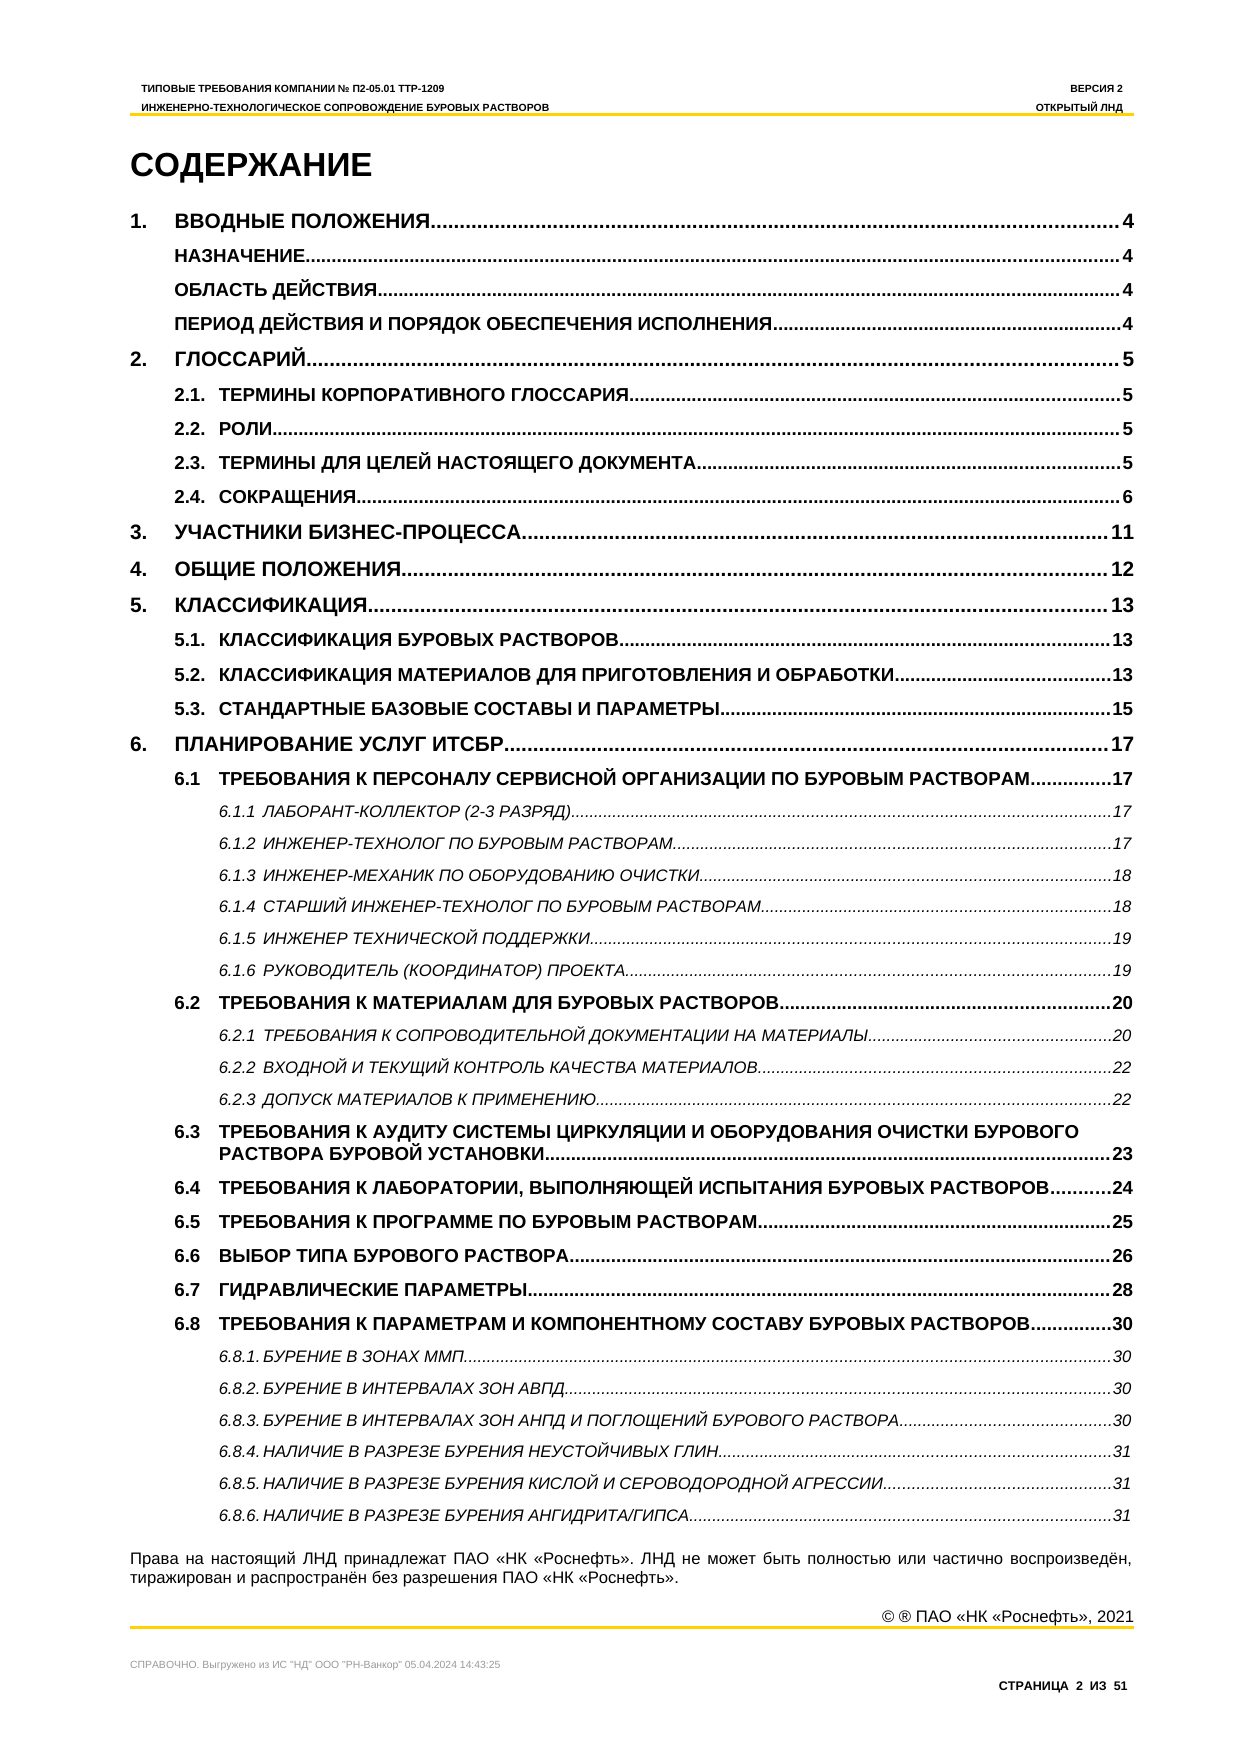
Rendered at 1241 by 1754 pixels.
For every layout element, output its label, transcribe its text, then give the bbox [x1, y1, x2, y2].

text 5.1. КЛАССИФИКАЦИЯ БУРОВЫХ РАСТВОРОВ 13 [174, 629, 1134, 651]
text 6.4 ТРЕБОВАНИЯ К ЛАБОРАТОРИИ, ВЫПОЛНЯЮЩЕЙ ИСПЫТАНИЯ БУРОВЫХ РАСТВОРОВ 24 [174, 1177, 1134, 1198]
text 6.2.1 ТРЕБОВАНИЯ К СОПРОВОДИТЕЛЬНОЙ ДОКУМЕНТАЦИИ НА МАТЕРИАЛЫ 20 [218, 1026, 1134, 1045]
text 6.8.6. НАЛИЧИЕ В РАЗРЕЗЕ БУРЕНИЯ АНГИДРИТА/ГИПСА 31 [218, 1505, 1134, 1524]
text 6.8.1. БУРЕНИЕ В ЗОНАХ ММП 30 [218, 1347, 1134, 1366]
text 1. ВВОДНЫЕ ПОЛОЖЕНИЯ 4 [130, 208, 1134, 232]
text ОБЛАСТЬ ДЕЙСТВИЯ 4 [174, 279, 1134, 301]
text 5. КЛАССИФИКАЦИЯ 13 [130, 593, 1134, 617]
text СОДЕРЖАНИЕ [130, 145, 1134, 183]
text 6.7 ГИДРАВЛИЧЕСКИЕ ПАРАМЕТРЫ 28 [174, 1279, 1134, 1300]
text 6.8.3. БУРЕНИЕ В ИНТЕРВАЛАХ ЗОН АНПД И ПОГЛОЩЕНИЙ БУРОВОГО РАСТВОРА 30 [218, 1410, 1134, 1429]
text 2.2. РОЛИ 5 [174, 418, 1134, 439]
text 6.1 ТРЕБОВАНИЯ К ПЕРСОНАЛУ СЕРВИСНОЙ ОРГАНИЗАЦИИ ПО БУРОВЫМ РАСТВОРАМ 17 [174, 768, 1134, 789]
text 6.8.2. БУРЕНИЕ В ИНТЕРВАЛАХ ЗОН АВПД 30 [218, 1379, 1134, 1398]
text 6.2.2 ВХОДНОЙ И ТЕКУЩИЙ КОНТРОЛЬ КАЧЕСТВА МАТЕРИАЛОВ 22 [218, 1058, 1134, 1077]
text 6.3 ТРЕБОВАНИЯ К АУДИТУ СИСТЕМЫ ЦИРКУЛЯЦИИ И ОБОРУДОВАНИЯ ОЧИСТКИ БУРОВОГО РАСТВОРА БУРОВОЙ УСТАНОВКИ 23 [174, 1121, 1134, 1164]
text 2.4. СОКРАЩЕНИЯ 6 [174, 486, 1134, 507]
text 5.3. СТАНДАРТНЫЕ БАЗОВЫЕ СОСТАВЫ И ПАРАМЕТРЫ 15 [174, 697, 1134, 719]
text НАЗНАЧЕНИЕ 4 [174, 245, 1134, 267]
text 3. УЧАСТНИКИ БИЗНЕС-ПРОЦЕССА 11 [130, 520, 1134, 544]
text 6.1.3 ИНЖЕНЕР-МЕХАНИК ПО ОБОРУДОВАНИЮ ОЧИСТКИ 18 [218, 865, 1134, 884]
text 6.6 ВЫБОР ТИПА БУРОВОГО РАСТВОРА 26 [174, 1245, 1134, 1266]
text 6.2 ТРЕБОВАНИЯ К МАТЕРИАЛАМ ДЛЯ БУРОВЫХ РАСТВОРОВ 20 [174, 992, 1134, 1013]
text 5.2. КЛАССИФИКАЦИЯ МАТЕРИАЛОВ ДЛЯ ПРИГОТОВЛЕНИЯ И ОБРАБОТКИ 13 [174, 663, 1134, 685]
text 6.1.1 ЛАБОРАНТ-КОЛЛЕКТОР (2-3 РАЗРЯД) 17 [218, 802, 1134, 821]
text 6.2.3 ДОПУСК МАТЕРИАЛОВ К ПРИМЕНЕНИЮ 22 [218, 1089, 1134, 1108]
text 6.1.4 СТАРШИЙ ИНЖЕНЕР-ТЕХНОЛОГ ПО БУРОВЫМ РАСТВОРАМ 18 [218, 897, 1134, 916]
text 6.1.2 ИНЖЕНЕР-ТЕХНОЛОГ ПО БУРОВЫМ РАСТВОРАМ 17 [218, 834, 1134, 853]
text 6.8.4. НАЛИЧИЕ В РАЗРЕЗЕ БУРЕНИЯ НЕУСТОЙЧИВЫХ ГЛИН 31 [218, 1442, 1134, 1461]
text 2.1. ТЕРМИНЫ КОРПОРАТИВНОГО ГЛОССАРИЯ 5 [174, 384, 1134, 405]
text 4. ОБЩИЕ ПОЛОЖЕНИЯ 12 [130, 556, 1134, 580]
text 2. ГЛОССАРИЙ 5 [130, 347, 1134, 371]
text 6.5 ТРЕБОВАНИЯ К ПРОГРАММЕ ПО БУРОВЫМ РАСТВОРАМ 25 [174, 1211, 1134, 1232]
text ПЕРИОД ДЕЙСТВИЯ И ПОРЯДОК ОБЕСПЕЧЕНИЯ ИСПОЛНЕНИЯ 4 [174, 313, 1134, 335]
text 2.3. ТЕРМИНЫ ДЛЯ ЦЕЛЕЙ НАСТОЯЩЕГО ДОКУМЕНТА 5 [174, 452, 1134, 473]
text 6.1.6 РУКОВОДИТЕЛЬ (КООРДИНАТОР) ПРОЕКТА 19 [218, 960, 1134, 979]
text 6.1.5 ИНЖЕНЕР ТЕХНИЧЕСКОЙ ПОДДЕРЖКИ 19 [218, 929, 1134, 948]
text 6.8.5. НАЛИЧИЕ В РАЗРЕЗЕ БУРЕНИЯ КИСЛОЙ И СЕРОВОДОРОДНОЙ АГРЕССИИ 31 [218, 1474, 1134, 1493]
text 6.8 ТРЕБОВАНИЯ К ПАРАМЕТРАМ И КОМПОНЕНТНОМУ СОСТАВУ БУРОВЫХ РАСТВОРОВ 30 [174, 1313, 1134, 1334]
text 6. ПЛАНИРОВАНИЕ УСЛУГ ИТСБР 17 [130, 731, 1134, 755]
